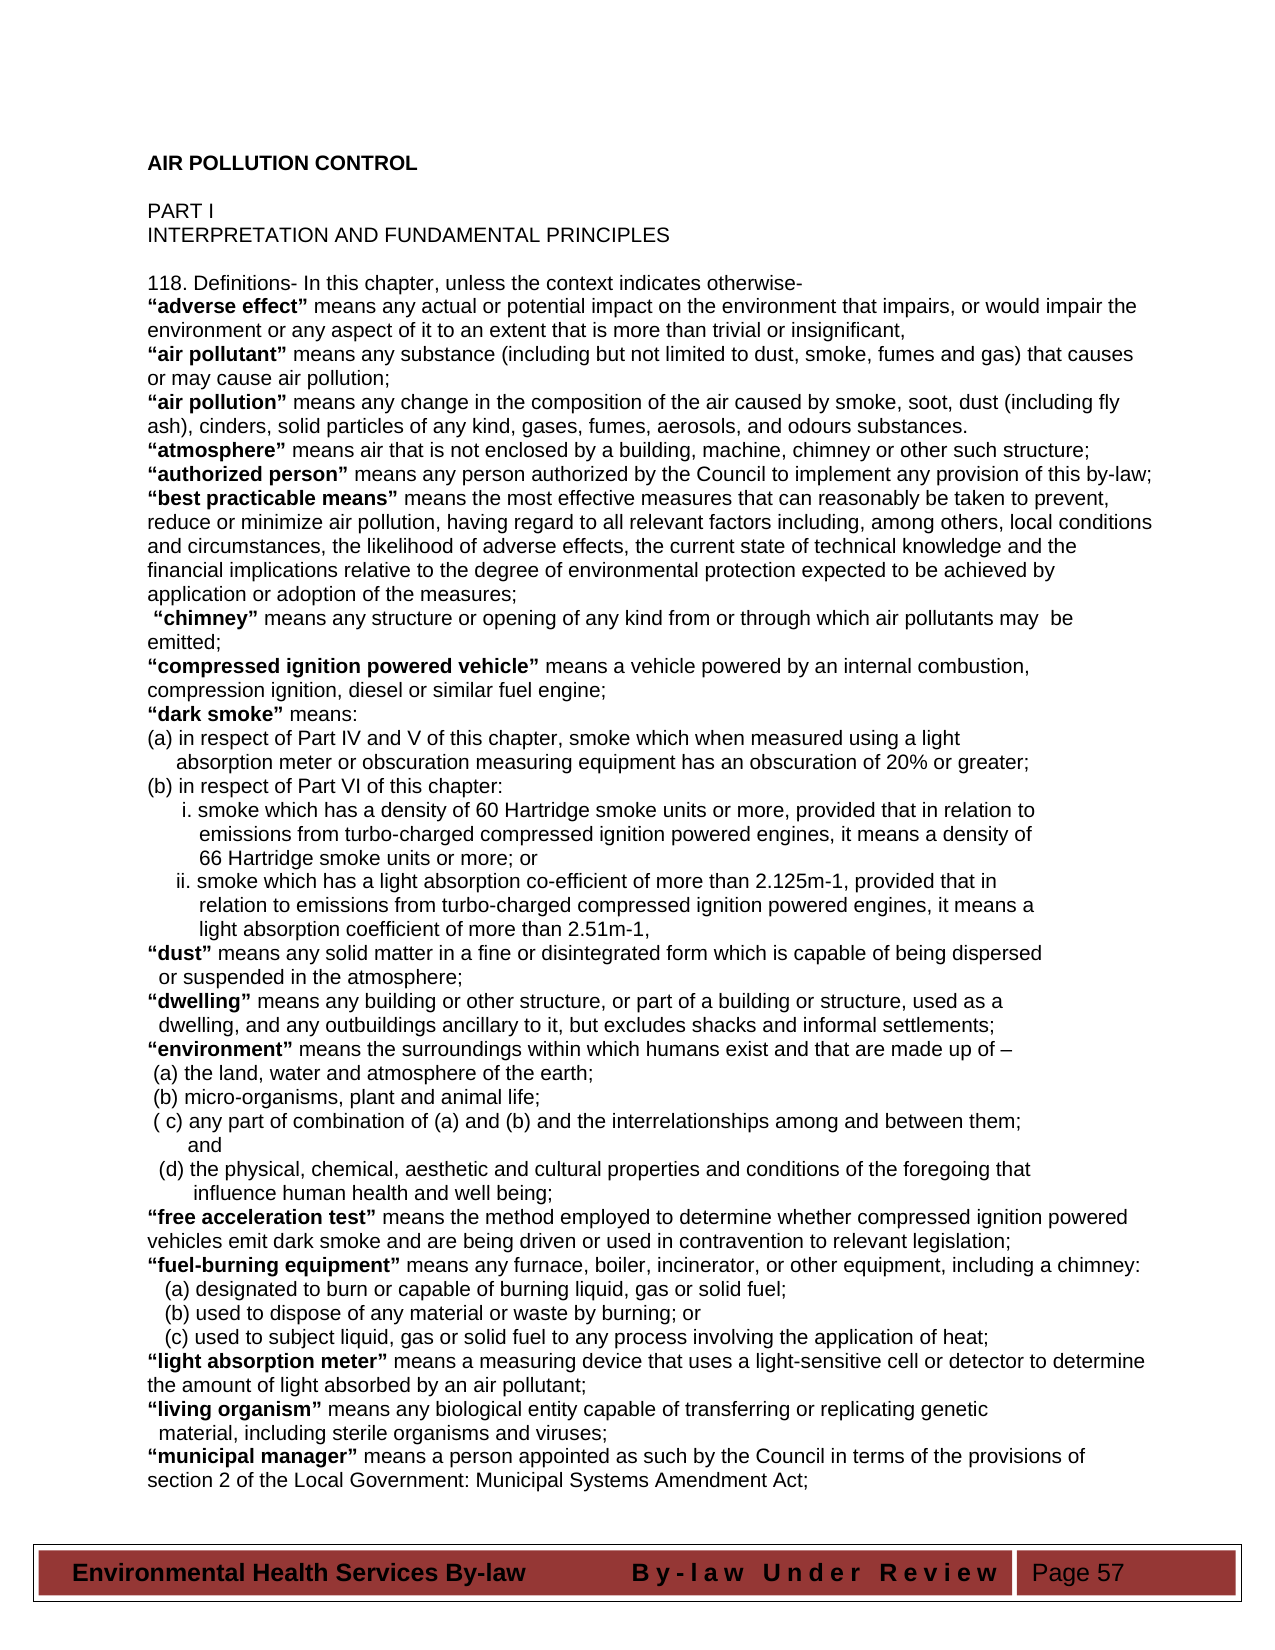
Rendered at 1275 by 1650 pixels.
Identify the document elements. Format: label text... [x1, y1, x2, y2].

text i. smoke which has a density of 60 Hartridge smoke units or more, provided that in relation to [147, 797, 1153, 821]
text ii. smoke which has a light absorption co-efficient of more than 2.125m-1, provided that in [147, 869, 1153, 893]
text absorption meter or obscuration measuring equipment has an obscuration of 20% or greater; [147, 749, 1153, 773]
text 118. Definitions- In this chapter, unless the context indicates otherwise- [147, 270, 1153, 294]
text “adverse effect” means any actual or potential impact on the environment that impairs, or would impair the environment or any aspect of it to an extent that is more than trivial or insignificant, [147, 294, 1153, 342]
text “municipal manager” means a person appointed as such by the Council in terms of the provisions of section 2 of the Local Government: Municipal Systems Amendment Act; [147, 1444, 1153, 1492]
text (b) micro-organisms, plant and animal life; [147, 1085, 1153, 1109]
text or suspended in the atmosphere; [147, 965, 1153, 989]
text 66 Hartridge smoke units or more; or [147, 845, 1153, 869]
text (c) used to subject liquid, gas or solid fuel to any process involving the application of heat; [147, 1324, 1153, 1348]
text INTERPRETATION AND FUNDAMENTAL PRINCIPLES [147, 222, 1153, 246]
text material, including sterile organisms and viruses; [147, 1420, 1153, 1444]
text (b) used to dispose of any material or waste by burning; or [147, 1301, 1153, 1324]
text (a) the land, water and atmosphere of the earth; [147, 1061, 1153, 1085]
text dwelling, and any outbuildings ancillary to it, but excludes shacks and informal settlements; [147, 1013, 1153, 1037]
text PART I [147, 198, 1153, 222]
text influence human health and well being; [147, 1181, 1153, 1205]
text “dark smoke” means: [147, 702, 1153, 726]
text “environment” means the surroundings within which humans exist and that are made up of – [147, 1037, 1153, 1061]
text (a) in respect of Part IV and V of this chapter, smoke which when measured using a light [147, 726, 1153, 749]
text emissions from turbo-charged compressed ignition powered engines, it means a density of [147, 821, 1153, 845]
text AIR POLLUTION CONTROL [147, 122, 1153, 174]
text “authorized person” means any person authorized by the Council to implement any provision of this by-law; [147, 462, 1153, 486]
text “dust” means any solid matter in a fine or disintegrated form which is capable of being dispersed [147, 941, 1153, 965]
text light absorption coefficient of more than 2.51m-1, [147, 917, 1153, 941]
text “free acceleration test” means the method employed to determine whether compressed ignition powered vehicles emit dark smoke and are being driven or used in contravention to relevant legislation; [147, 1205, 1153, 1253]
text (d) the physical, chemical, aesthetic and cultural properties and conditions of the foregoing that [147, 1157, 1153, 1181]
text “light absorption meter” means a measuring device that uses a light-sensitive cell or detector to determine the amount of light absorbed by an air pollutant; [147, 1348, 1153, 1396]
text “best practicable means” means the most effective measures that can reasonably be taken to prevent, reduce or minimize air pollution, having regard to all relevant factors including, among others, local conditions and circumstances, the likelihood of adverse effects, the current state of technical knowledge and the financial implications relative to the degree of environmental protection expected to be achieved by application or adoption of the measures; [147, 486, 1153, 606]
text “living organism” means any biological entity capable of transferring or replicating genetic [147, 1396, 1153, 1420]
text “chimney” means any structure or opening of any kind from or through which air pollutants may be emitted; [147, 606, 1153, 654]
text and [147, 1133, 1153, 1157]
text “compressed ignition powered vehicle” means a vehicle powered by an internal combustion, compression ignition, diesel or similar fuel engine; [147, 654, 1153, 702]
text relation to emissions from turbo-charged compressed ignition powered engines, it means a [147, 893, 1153, 917]
text “atmosphere” means air that is not enclosed by a building, machine, chimney or other such structure; [147, 438, 1153, 462]
text ( c) any part of combination of (a) and (b) and the interrelationships among and between them; [147, 1109, 1153, 1133]
text “dwelling” means any building or other structure, or part of a building or structure, used as a [147, 989, 1153, 1013]
text (b) in respect of Part VI of this chapter: [147, 773, 1153, 797]
text “air pollutant” means any substance (including but not limited to dust, smoke, fumes and gas) that causes or may cause air pollution; [147, 342, 1153, 390]
text “air pollution” means any change in the composition of the air caused by smoke, soot, dust (including fly ash), cinders, solid particles of any kind, gases, fumes, aerosols, and odours substances. [147, 390, 1153, 438]
text (a) designated to burn or capable of burning liquid, gas or solid fuel; [147, 1277, 1153, 1301]
text “fuel-burning equipment” means any furnace, boiler, incinerator, or other equipment, including a chimney: [147, 1253, 1153, 1277]
